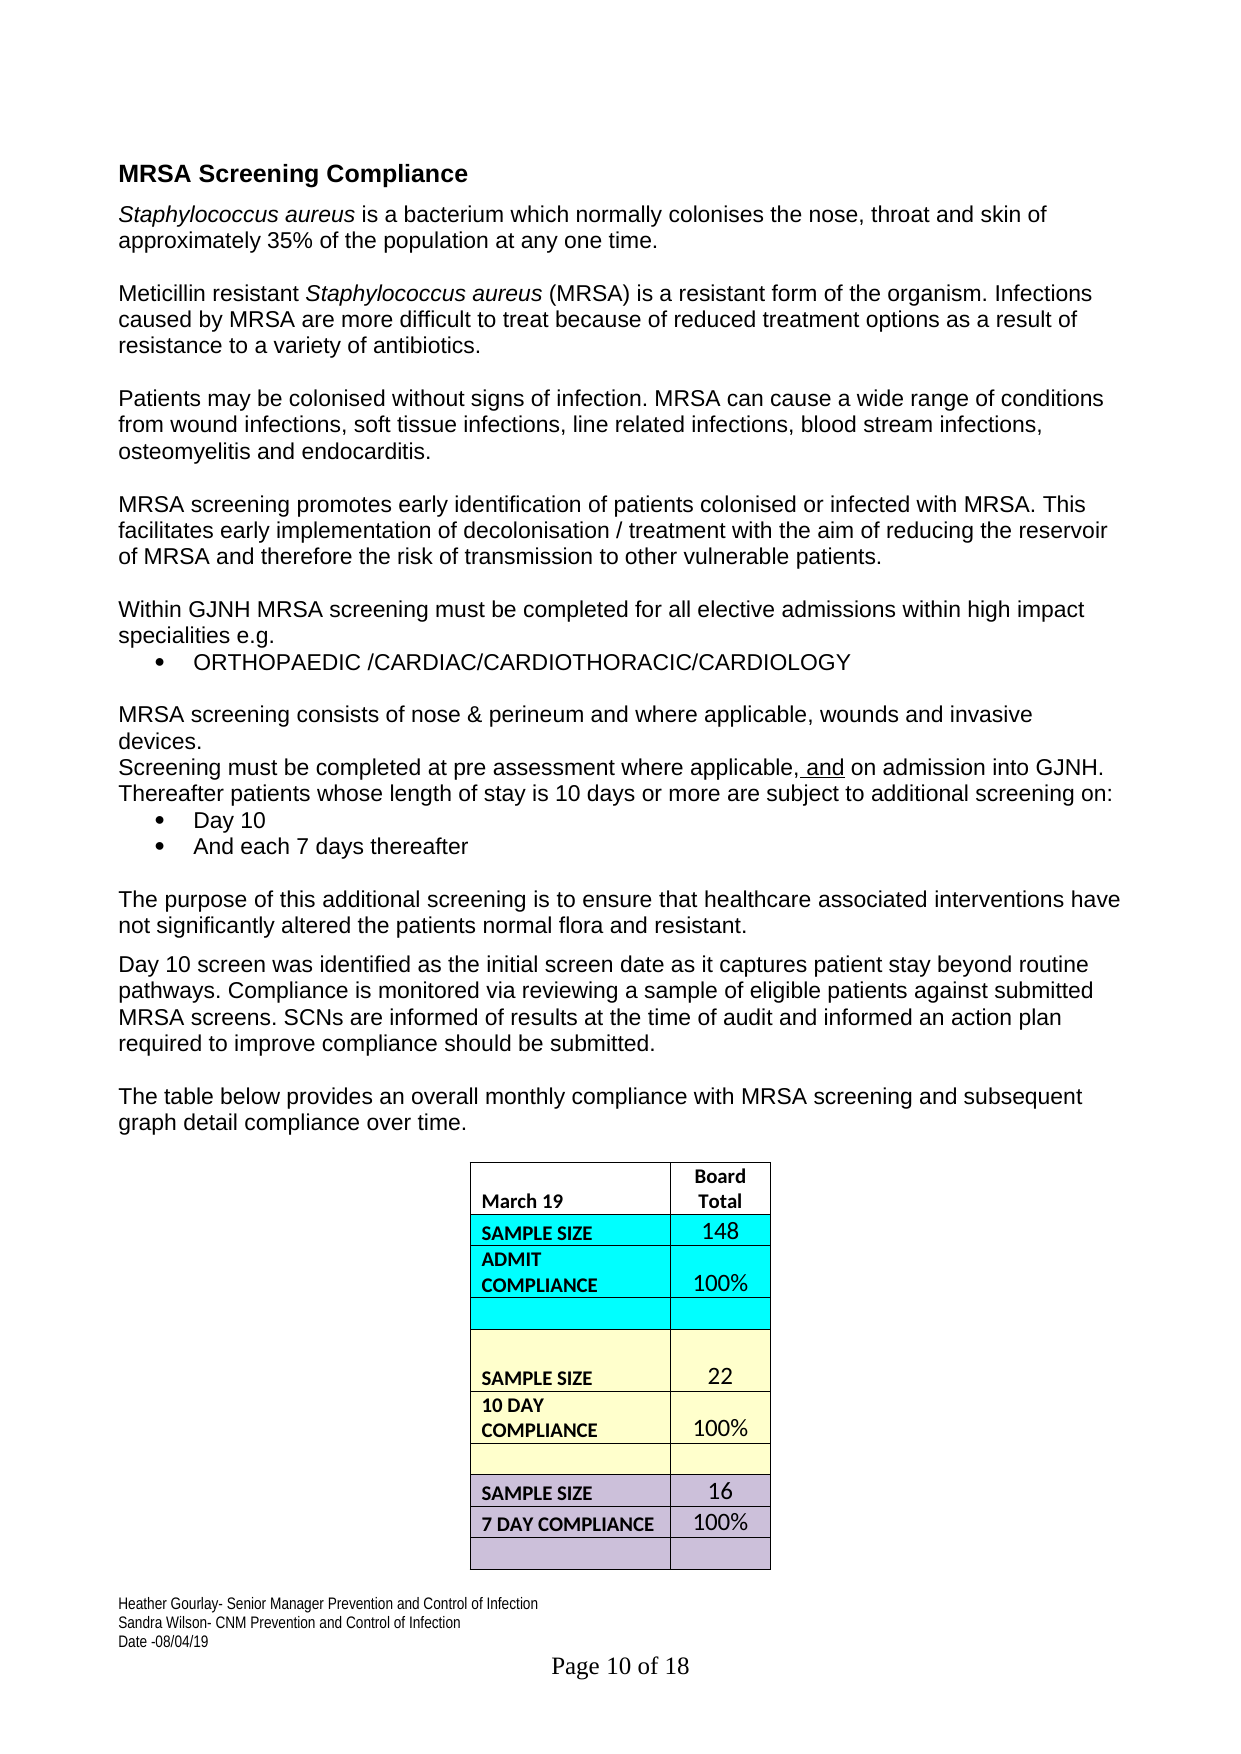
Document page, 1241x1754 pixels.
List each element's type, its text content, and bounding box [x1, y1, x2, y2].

text Day 10 screen was identified as the initial screen date as it captures patient stay beyond routine pathways. Compliance is monitored via reviewing a sample of eligible patients against submitted MRSA screens. SCNs are informed of results at the time of audit and informed an action plan required to improve compliance should be submitted. [118, 951, 1122, 1056]
list And each 7 days thereafter [156, 833, 1122, 859]
text MRSA screening consists of nose & perineum and where applicable, wounds and invasive devices. [118, 701, 1122, 754]
table_cell 7 DAY COMPLIANCE [471, 1507, 670, 1537]
table_cell 22 [671, 1330, 770, 1391]
text Patients may be colonised without signs of infection. MRSA can cause a wide range of conditions from wound infections, soft tissue infections, line related infections, blood stream infections, osteomyelitis and endocarditis. [118, 385, 1122, 464]
table_cell 148 [671, 1215, 770, 1245]
table_cell SAMPLE SIZE [471, 1330, 670, 1391]
table_cell 16 [671, 1475, 770, 1506]
table_header March 19 [471, 1163, 670, 1214]
text The purpose of this additional screening is to ensure that healthcare associated interventions have not significantly altered the patients normal flora and resistant. [118, 886, 1122, 938]
table_cell SAMPLE SIZE [471, 1215, 670, 1245]
table_header Board Total [671, 1163, 770, 1214]
text Meticillin resistant Staphylococcus aureus (MRSA) is a resistant form of the organism. Infections caused by MRSA are more difficult to treat because of reduced treatment options as a result of resistance to a variety of antibiotics. [118, 280, 1122, 359]
text Screening must be completed at pre assessment where applicable, and on admission into GJNH. [118, 754, 1122, 780]
table_cell [671, 1298, 770, 1329]
text Thereafter patients whose length of stay is 10 days or more are subject to additional screening on: [118, 780, 1122, 807]
table_cell [471, 1538, 670, 1569]
text MRSA Screening Compliance [118, 159, 1122, 188]
table_cell [671, 1444, 770, 1474]
text Within GJNH MRSA screening must be completed for all elective admissions within high impact specialities e.g. [118, 596, 1122, 649]
table_cell ADMIT COMPLIANCE [471, 1246, 670, 1297]
table_cell [671, 1538, 770, 1569]
table_cell [471, 1444, 670, 1474]
text MRSA screening promotes early identification of patients colonised or infected with MRSA. This facilitates early implementation of decolonisation / treatment with the aim of reducing the reservoir of MRSA and therefore the risk of transmission to other vulnerable patients. [118, 491, 1122, 569]
table_cell SAMPLE SIZE [471, 1475, 670, 1506]
table_cell 100% [671, 1392, 770, 1443]
table_cell 100% [671, 1246, 770, 1297]
list ORTHOPAEDIC /CARDIAC/CARDIOTHORACIC/CARDIOLOGY [156, 649, 1122, 675]
text Staphylococcus aureus is a bacterium which normally colonises the nose, throat and skin of approximately 35% of the population at any one time. [118, 201, 1122, 253]
text The table below provides an overall monthly compliance with MRSA screening and subsequent graph detail compliance over time. [118, 1083, 1122, 1136]
table_cell [471, 1298, 670, 1329]
table_cell 10 DAY COMPLIANCE [471, 1392, 670, 1443]
list Day 10 [156, 807, 1122, 833]
table_cell 100% [671, 1507, 770, 1537]
